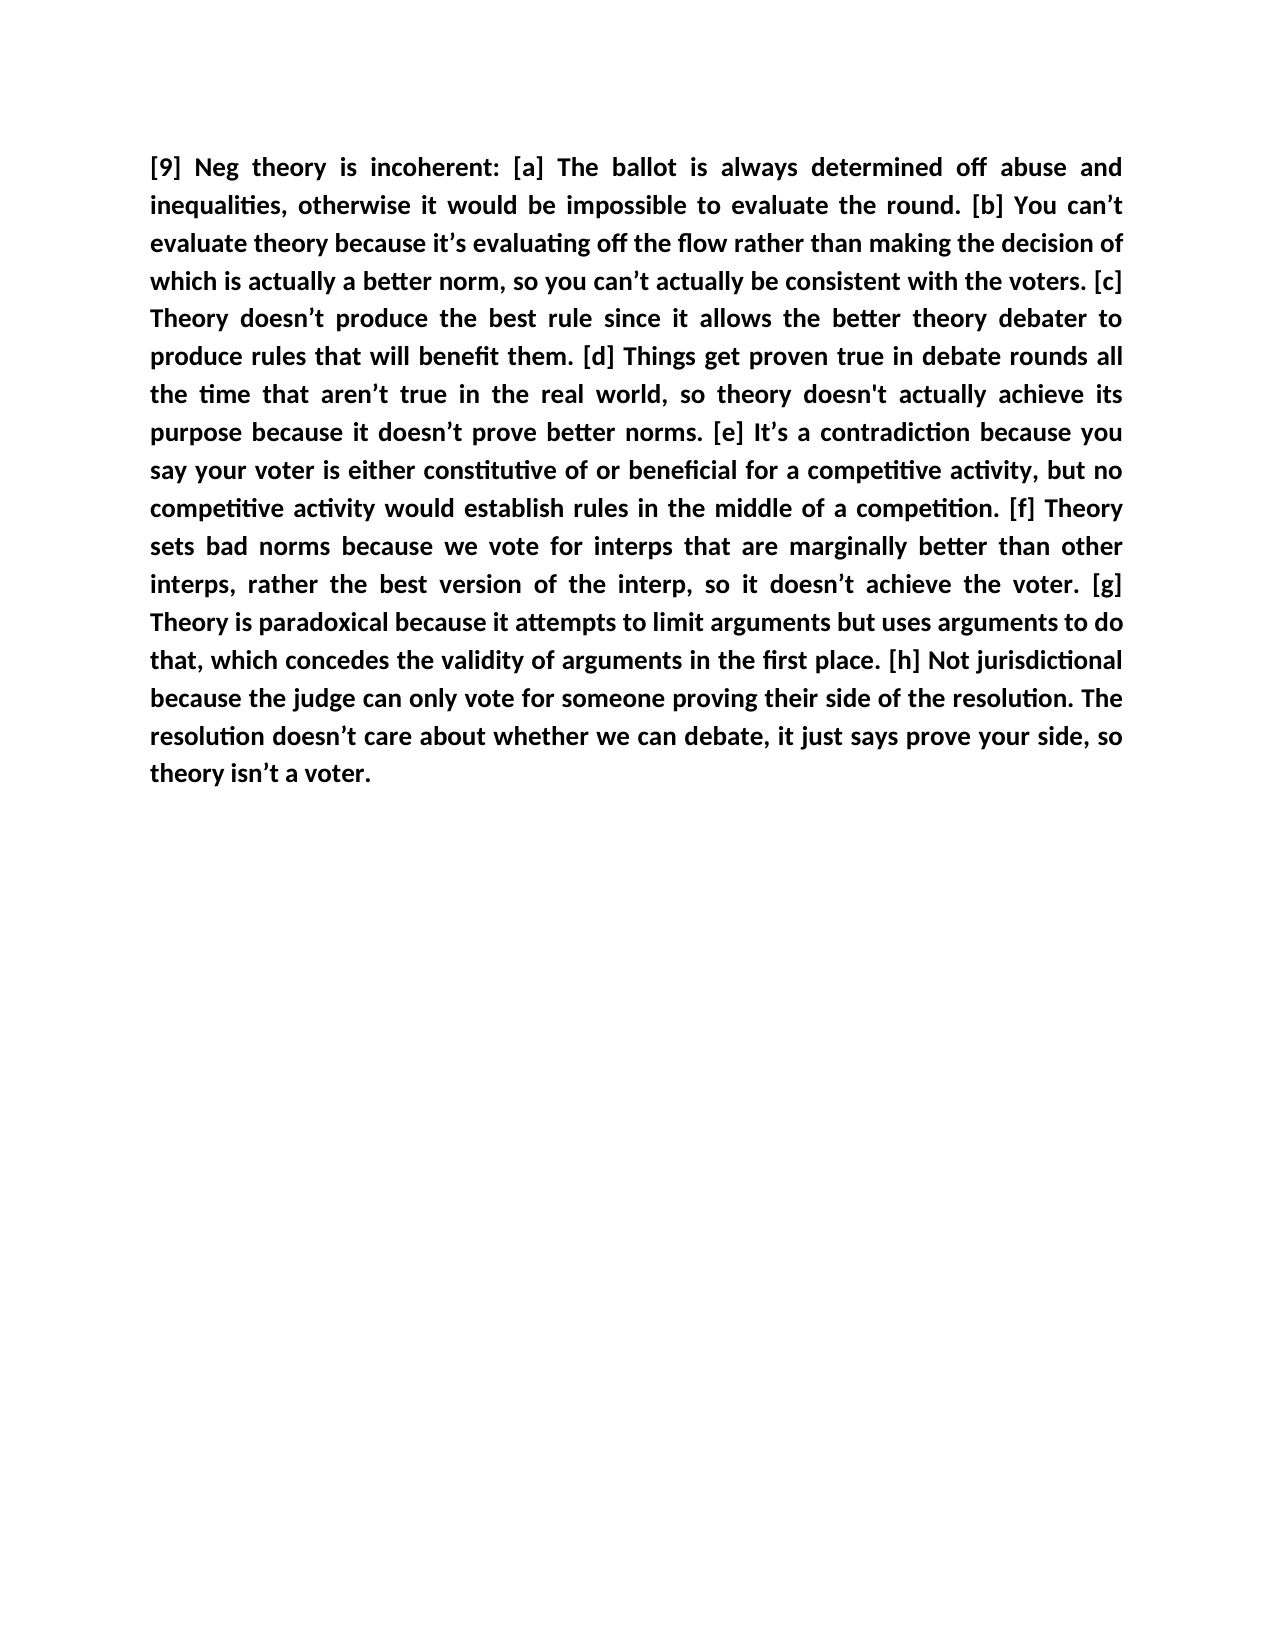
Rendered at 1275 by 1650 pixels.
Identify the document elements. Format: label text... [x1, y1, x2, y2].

subtitle [9] Neg theory is incoherent: [a] The ballot is always determined off abuse and inequalities, otherwise it would be impossible to evaluate the round. [b] You can’t evaluate theory because it’s evaluating off the flow rather than making the decision of which is actually a better norm, so you can’t actually be consistent with the voters. [c] Theory doesn’t produce the best rule since it allows the better theory debater to produce rules that will benefit them. [d] Things get proven true in debate rounds all the time that aren’t true in the real world, so theory doesn't actually achieve its purpose because it doesn’t prove better norms. [e] It’s a contradiction because you say your voter is either constitutive of or beneficial for a competitive activity, but no competitive activity would establish rules in the middle of a competition. [f] Theory sets bad norms because we vote for interps that are marginally better than other interps, rather the best version of the interp, so it doesn’t achieve the voter. [g] Theory is paradoxical because it attempts to limit arguments but uses arguments to do that, which concedes the validity of arguments in the first place. [h] Not jurisdictional because the judge can only vote for someone proving their side of the resolution. The resolution doesn’t care about whether we can debate, it just says prove your side, so theory isn’t a voter. [150, 150, 1125, 790]
